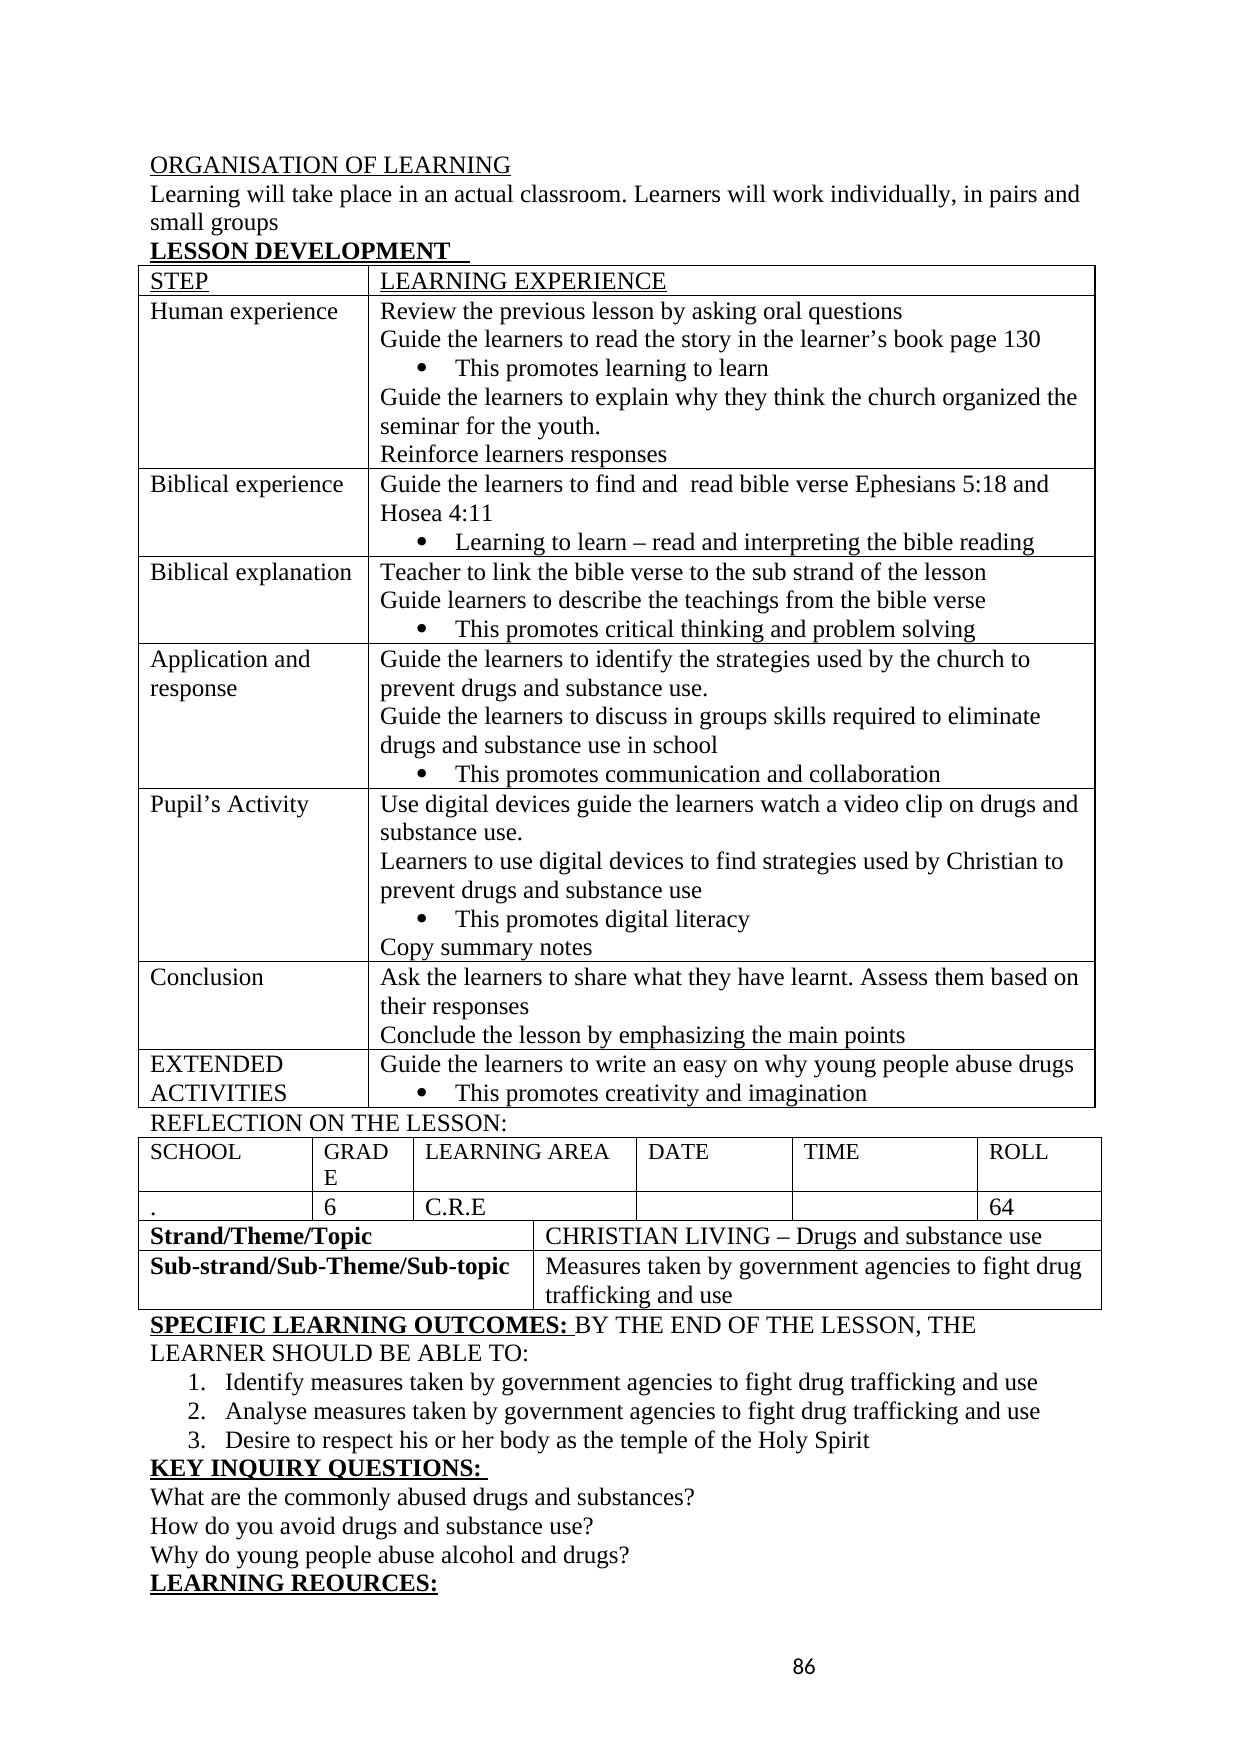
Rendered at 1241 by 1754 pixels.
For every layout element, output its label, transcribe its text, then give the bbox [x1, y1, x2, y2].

list Analyse measures taken by government agencies to fight drug trafficking and use [187, 1396, 1090, 1425]
text How do you avoid drugs and substance use? [150, 1511, 1090, 1540]
text Learning will take place in an actual classroom. Learners will work individually, in pairs and small groups [150, 179, 1090, 236]
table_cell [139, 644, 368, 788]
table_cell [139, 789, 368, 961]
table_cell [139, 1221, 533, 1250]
text LESSON DEVELOPMENT [150, 236, 1090, 265]
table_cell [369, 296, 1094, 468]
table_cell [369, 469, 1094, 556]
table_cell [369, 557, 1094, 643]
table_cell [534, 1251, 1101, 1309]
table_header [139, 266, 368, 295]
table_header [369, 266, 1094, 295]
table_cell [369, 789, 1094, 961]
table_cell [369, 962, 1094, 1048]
text Why do young people abuse alcohol and drugs? [150, 1540, 1090, 1568]
text LEARNING REOURCES: [150, 1568, 1090, 1597]
text KEY INQUIRY QUESTIONS: [150, 1453, 1090, 1482]
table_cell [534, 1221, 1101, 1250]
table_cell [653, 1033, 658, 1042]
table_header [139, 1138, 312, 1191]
list Identify measures taken by government agencies to fight drug trafficking and use [187, 1367, 1090, 1396]
text What are the commonly abused drugs and substances? [150, 1482, 1090, 1511]
list Desire to respect his or her body as the temple of the Holy Spirit [187, 1425, 1090, 1453]
text REFLECTION ON THE LESSON: [150, 1108, 1090, 1137]
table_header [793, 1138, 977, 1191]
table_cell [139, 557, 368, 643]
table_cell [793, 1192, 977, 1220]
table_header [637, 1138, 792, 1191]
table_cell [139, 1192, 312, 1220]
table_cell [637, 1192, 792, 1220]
text ORGANISATION OF LEARNING [150, 150, 1090, 179]
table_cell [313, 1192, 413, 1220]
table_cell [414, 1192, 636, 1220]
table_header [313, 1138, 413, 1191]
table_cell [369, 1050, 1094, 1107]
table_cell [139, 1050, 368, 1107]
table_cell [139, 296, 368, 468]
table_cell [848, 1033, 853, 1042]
text SPECIFIC LEARNING OUTCOMES: BY THE END OF THE LESSON, THE LEARNER SHOULD BE ABLE TO: [150, 1310, 1090, 1367]
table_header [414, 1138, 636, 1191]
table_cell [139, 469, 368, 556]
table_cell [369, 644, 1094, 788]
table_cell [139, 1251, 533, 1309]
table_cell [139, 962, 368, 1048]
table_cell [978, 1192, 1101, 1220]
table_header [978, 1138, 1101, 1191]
